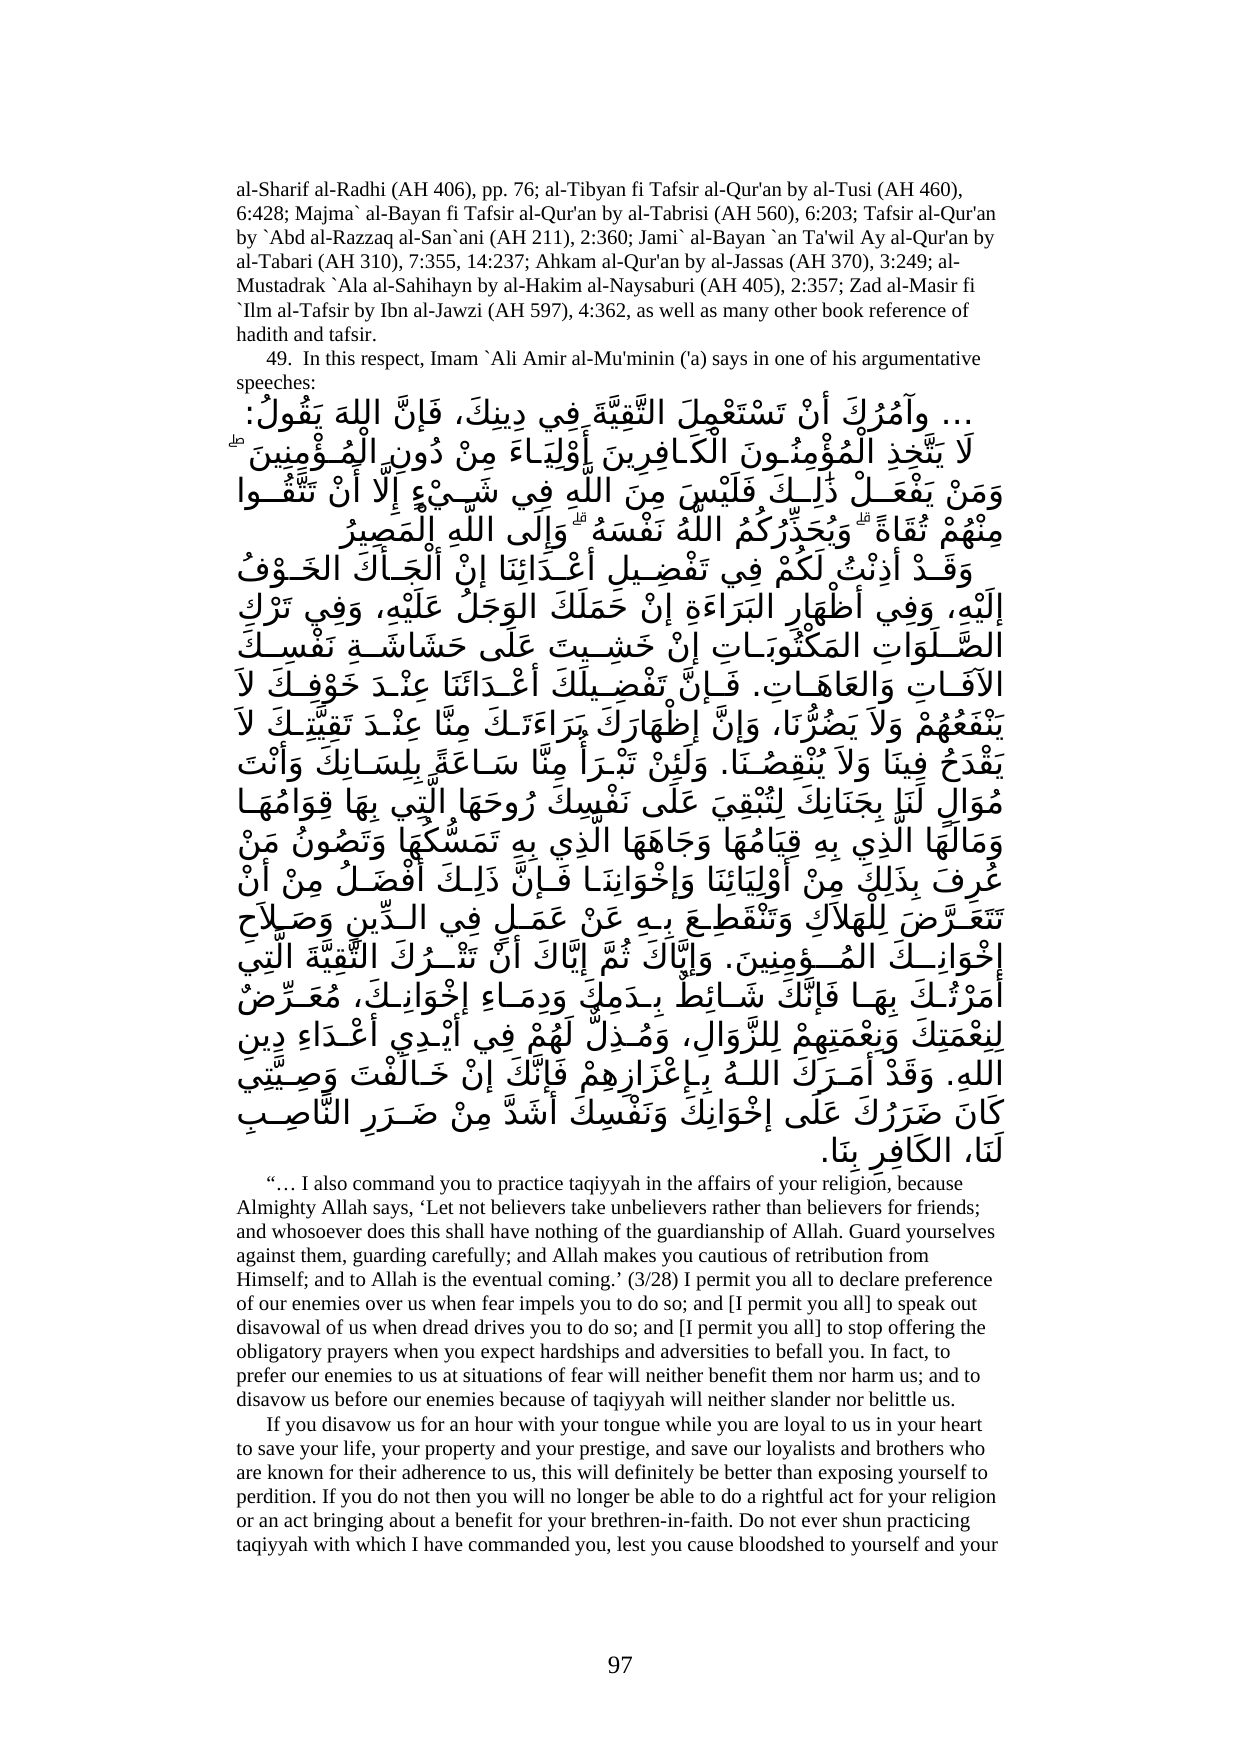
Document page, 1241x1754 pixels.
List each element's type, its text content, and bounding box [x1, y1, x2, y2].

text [236, 1411, 1004, 1556]
text … وآمُرُكَ أنْ تَسْتَعْمِلَ التَّقِيَّةَ فِي دِينِكَ، فَإنَّ اللهَ يَقُولُ: [236, 394, 1004, 433]
text “… I also command you to practice taqiyyah in the affairs of your religion, because Almighty Allah says, ‘Let not believers take unbelievers rather than believers for friends; and whosoever does this shall have nothing of the guardianship of Allah. Guard yourselves against them, guarding carefully; and Allah makes you cautious of retribution from Himself; and to Allah is the eventual coming.’ (3/28) I permit you all to declare preference of our enemies over us when fear impels you to do so; and [I permit you all] to speak out disavowal of us when dread drives you to do so; and [I permit you all] to stop offering the obligatory prayers when you expect hardships and adversities to befall you. In fact, to prefer our enemies to us at situations of fear will neither benefit them nor harm us; and to disavow us before our enemies because of taqiyyah will neither slander nor belittle us. [236, 1171, 1004, 1411]
text 49. In this respect, Imam `Ali Amir al-Mu'minin ('a) says in one of his argumentative speeches: [236, 346, 1004, 394]
text وَقَدْ أذِنْتُ لَكُمْ فِي تَفْضِيلِ أعْدَائِنَا إنْ ألْجَأكَ الخَوْفُ إلَيْهِ، وَفِي أظْهَارِ البَرَاءَةِ إنْ حَمَلَكَ الوَجَلُ عَلَيْهِ، وَفِي تَرْكِ الصَّلَوَاتِ المَكْتُوبَاتِ إنْ خَشِيتَ عَلَى حَشَاشَةِ نَفْسِكَ الآفَاتِ وَالعَاهَاتِ. فَإنَّ تَفْضِيلَكَ أعْدَائَنَا عِنْدَ خَوْفِكَ لاَ يَنْفَعُهُمْ وَلاَ يَضُرُّنَا، وَإنَّ إظْهَارَكَ بَرَاءَتَكَ مِنَّا عِنْدَ تَقِيَّتِكَ لاَ يَقْدَحُ فِينَا وَلاَ يُنْقِصُنَا. وَلَئِنْ تَبْرَأُ مِنَّا سَاعَةً بِلِسَانِكَ وَأنْتَ مُوَالٍ لَنَا بِجَنَانِكَ لِتُبْقِيَ عَلَى نَفْسِكَ رُوحَهَا الَّتِي بِهَا قِوَامُهَا وَمَالَهَا الَّذِي بِهِ قِيَامُهَا وَجَاهَهَا الَّذِي بِهِ تَمَسُّكُهَا وَتَصُونُ مَنْ عُرِفَ بِذَلِكَ مِنْ أوْلِيَائِنَا وَإخْوَانِنَا فَإنَّ ذَلِكَ أفْضَلُ مِنْ أنْ تَتَعَرَّضَ لِلْهَلاَكِ وَتَنْقَطِعَ بِهِ عَنْ عَمَلٍ فِي الدِّينِ وَصَلاَحِ إخْوَانِكَ المُؤمِنِينَ. وَإيَّاكَ ثُمَّ إيَّاكَ أنْ تَتْرُكَ التَّقِيَّةَ الَّتِي أمَرْتُكَ بِهَا فَإنَّكَ شَائِطٌ بِدَمِكَ وَدِمَاءِ إخْوَانِكَ، مُعَرِّضٌ لِنِعْمَتِكَ وَنِعْمَتِهِمْ لِلزَّوَالِ، وَمُذِلٌّ لَهُمْ فِي أيْدِي أعْدَاءِ دِينِ اللهِ. وَقَدْ أمَرَكَ اللهُ بِإعْزَازِهِمْ فَإنَّكَ إنْ خَالَفْتَ وَصِيَّتِي كَانَ ضَرَرُكَ عَلَى إخْوَانِكَ وَنَفْسِكَ أشَدَّ مِنْ ضَرَرِ النَّاصِبِ لَنَا، الكَافِرِ بِنَا. [236, 549, 1004, 1171]
text لَا يَتَّخِذِ الْمُؤْمِنُونَ الْكَافِرِينَ أَوْلِيَاءَ مِنْ دُونِ الْمُؤْمِنِينَ ۖ وَمَنْ يَفْعَلْ ذَٰلِكَ فَلَيْسَ مِنَ اللَّهِ فِي شَيْءٍ إِلَّا أَنْ تَتَّقُوا مِنْهُمْ تُقَاةً ۗ وَيُحَذِّرُكُمُ اللَّهُ نَفْسَهُ ۗ وَإِلَى اللَّهِ الْمَصِيرُ [236, 433, 1004, 549]
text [236, 177, 1004, 346]
